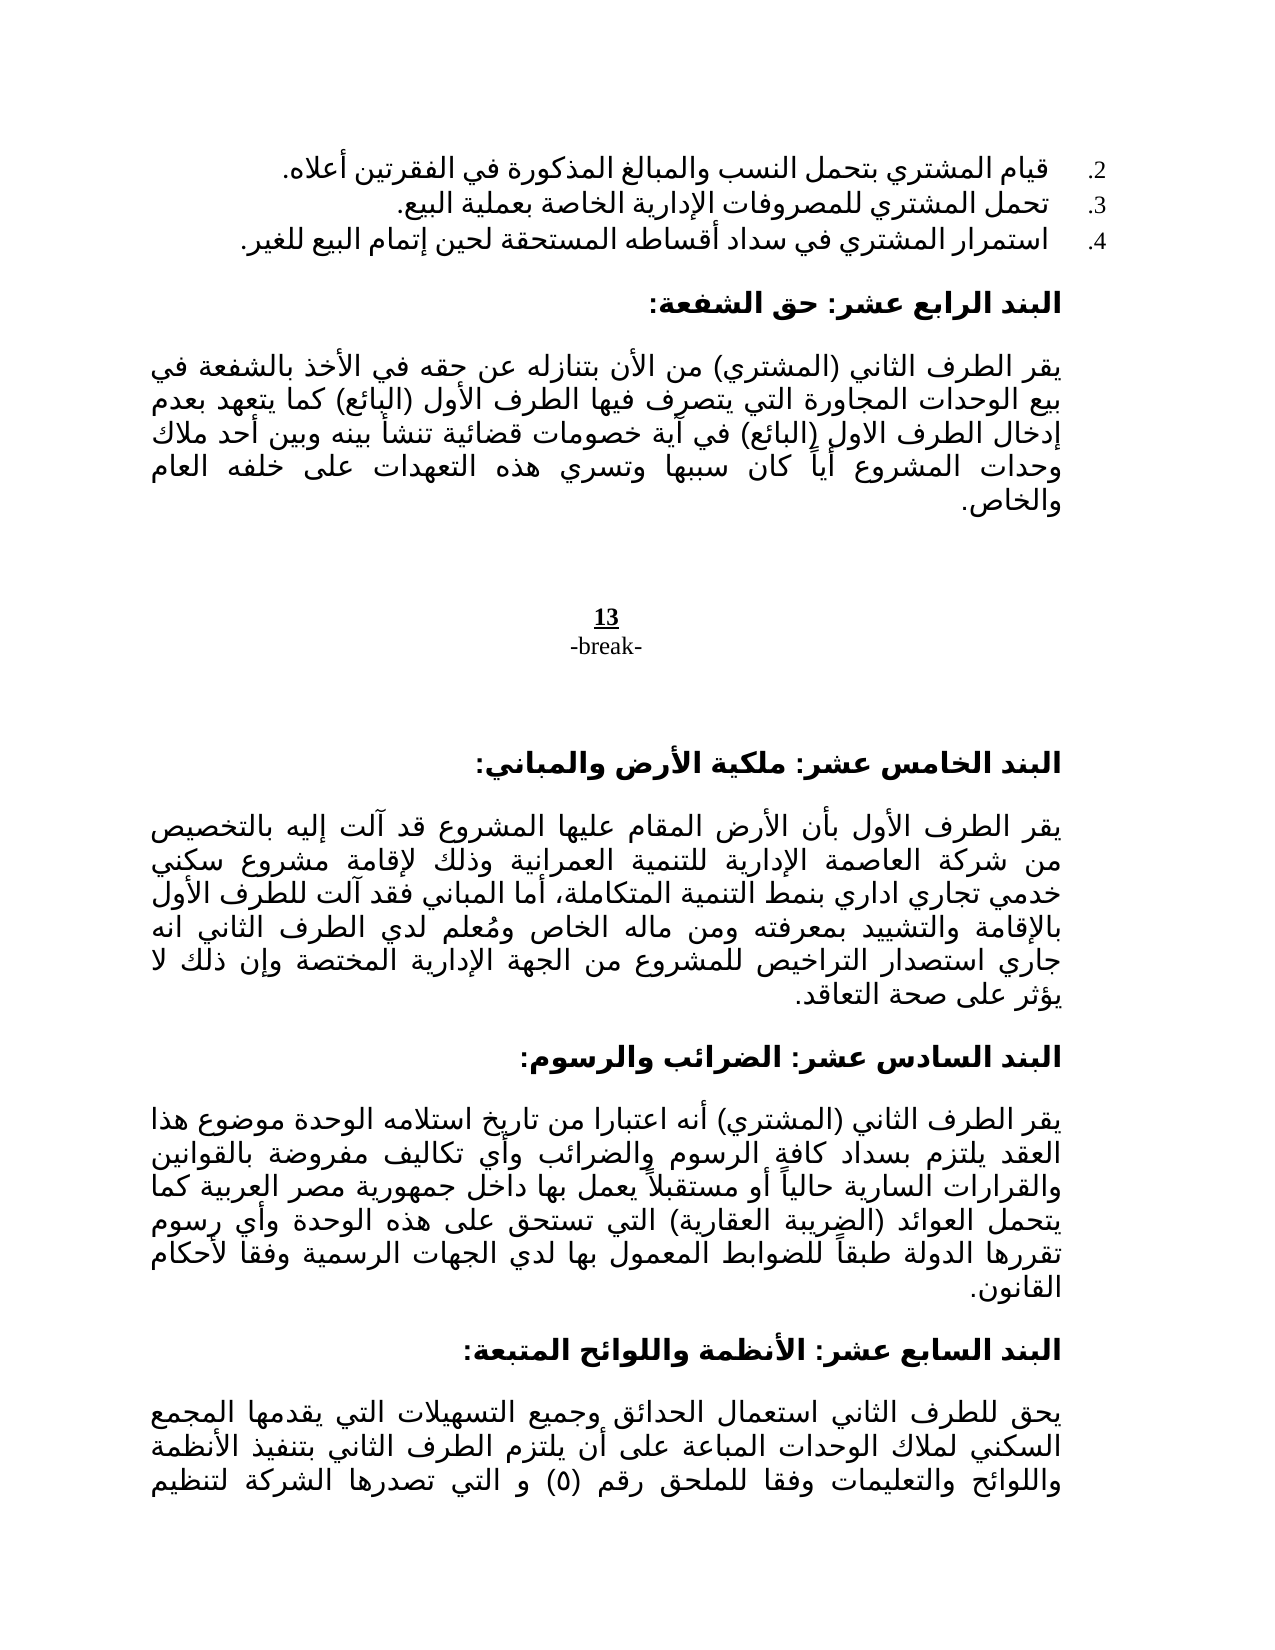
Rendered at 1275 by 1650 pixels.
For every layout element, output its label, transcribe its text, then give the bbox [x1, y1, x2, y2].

text يقر الطرف الثاني (المشتري) أنه اعتبارا من تاريخ استلامه الوحدة موضوع هذا العقد يلتزم بسداد كافة الرسوم والضرائب وأي تكاليف مفروضة بالقوانين والقرارات السارية حالياً أو مستقبلاً يعمل بها داخل جمهورية مصر العربية كما يتحمل العوائد (الضريبة العقارية) التي تستحق على هذه الوحدة وأي رسوم تقررها الدولة طبقاً للضوابط المعمول بها لدي الجهات الرسمية وفقا لأحكام القانون. [150, 1102, 1062, 1304]
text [150, 1396, 1062, 1496]
list تحمل المشتري للمصروفات الإدارية الخاصة بعملية البيع. [150, 186, 1087, 221]
text 13 -break- [150, 602, 1062, 660]
text يقر الطرف الأول بأن الأرض المقام عليها المشروع قد آلت إليه بالتخصيص من شركة العاصمة الإدارية للتنمية العمرانية وذلك لإقامة مشروع سكني خدمي تجاري اداري بنمط التنمية المتكاملة، أما المباني فقد آلت للطرف الأول بالإقامة والتشييد بمعرفته ومن ماله الخاص ومُعلم لدي الطرف الثاني انه جاري استصدار التراخيص للمشروع من الجهة الإدارية المختصة وإن ذلك لا يؤثر على صحة التعاقد. [150, 809, 1062, 1011]
text البند السادس عشر: الضرائب والرسوم: [150, 1040, 1062, 1073]
list قيام المشتري بتحمل النسب والمبالغ المذكورة في الفقرتين أعلاه. [150, 150, 1087, 186]
text البند الرابع عشر: حق الشفعة: [150, 286, 1062, 319]
list استمرار المشتري في سداد أقساطه المستحقة لحين إتمام البيع للغير. [150, 221, 1087, 257]
text البند الخامس عشر: ملكية الأرض والمباني: [150, 689, 1062, 780]
text يقر الطرف الثاني (المشتري) من الأن بتنازله عن حقه في الأخذ بالشفعة في بيع الوحدات المجاورة التي يتصرف فيها الطرف الأول (البائع) كما يتعهد بعدم إدخال الطرف الاول (البائع) في آية خصومات قضائية تنشأ بينه وبين أحد ملاك وحدات المشروع أياً كان سببها وتسري هذه التعهدات على خلفه العام والخاص. [150, 349, 1062, 573]
text البند السابع عشر: الأنظمة واللوائح المتبعة: [150, 1333, 1062, 1366]
